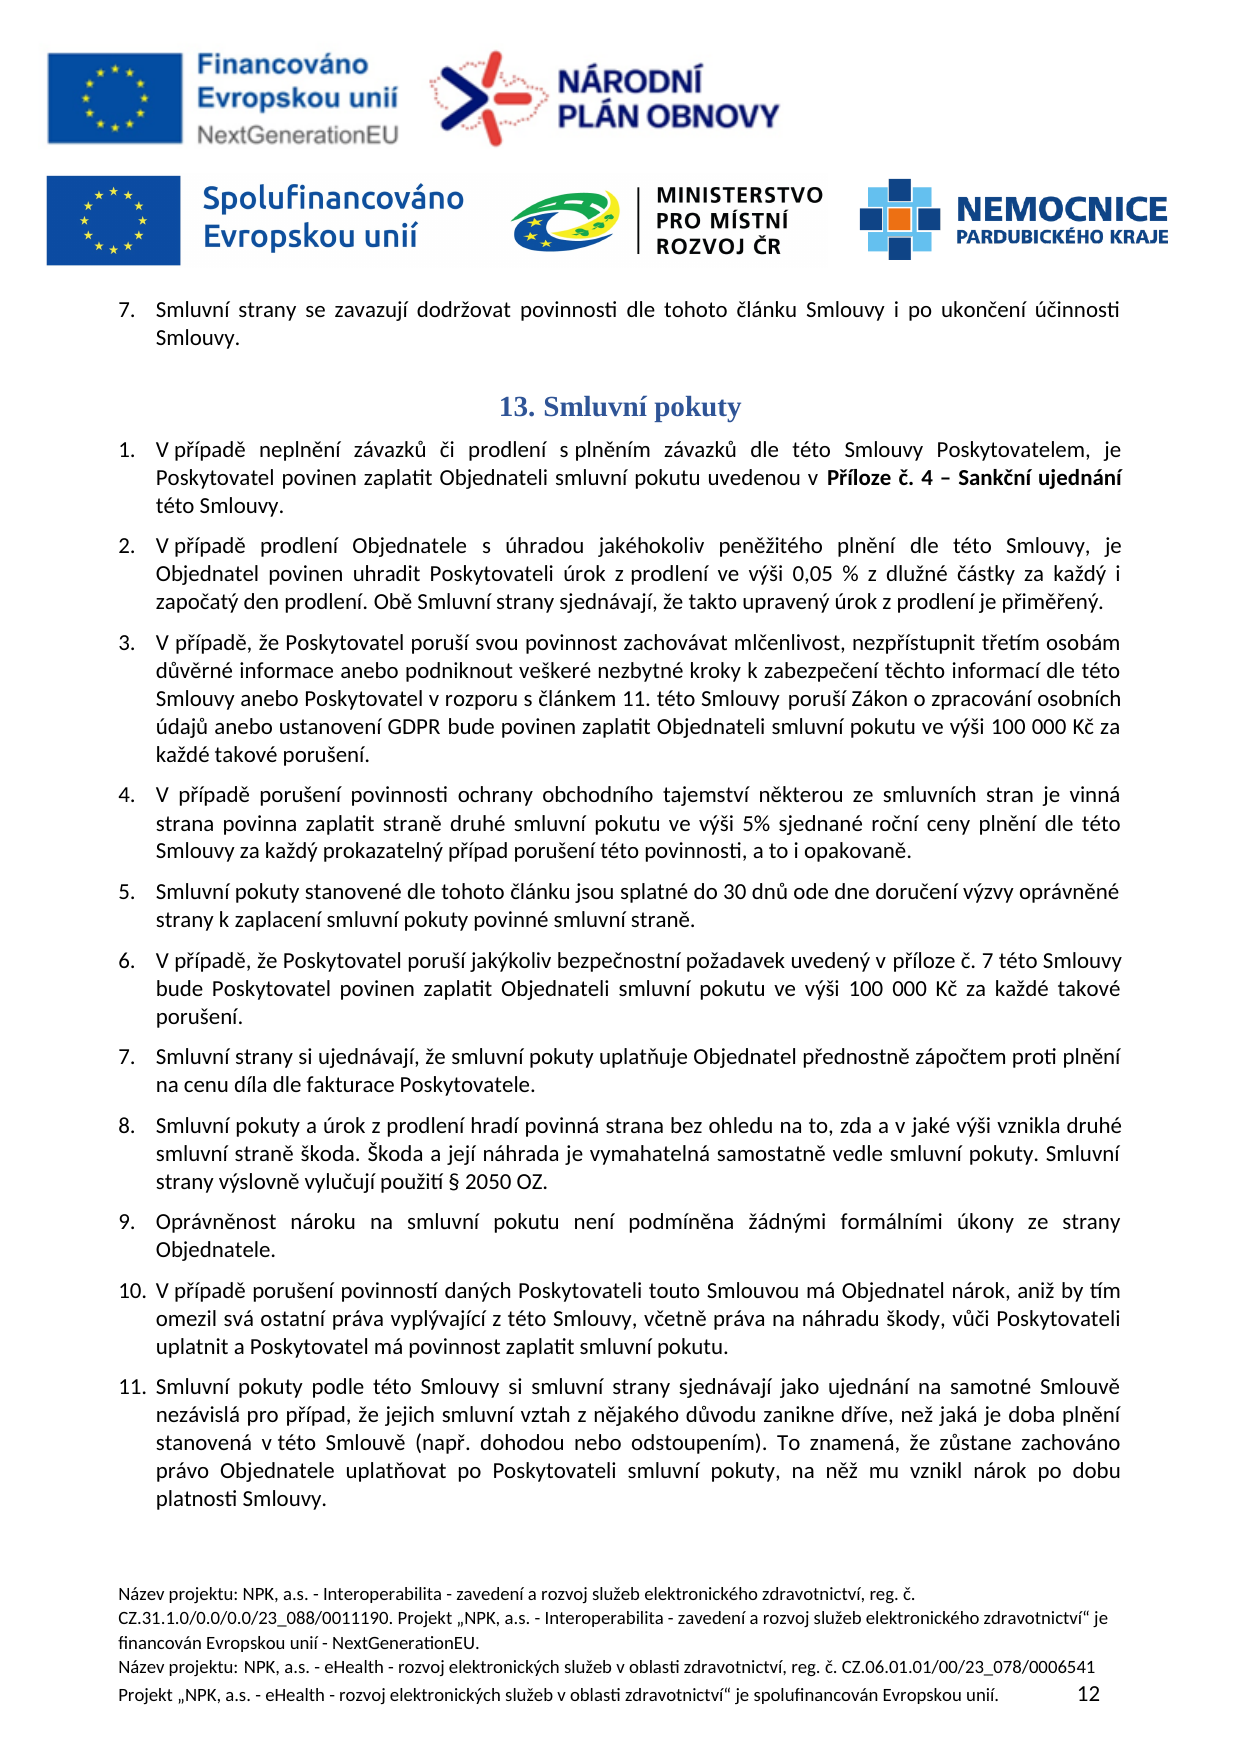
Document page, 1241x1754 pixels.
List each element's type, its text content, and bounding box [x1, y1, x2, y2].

list Smluvní pokuty stanovené dle tohoto článku jsou splatné do 30 dnů ode dne doručení výzvy oprávněné strany k zaplacení smluvní pokuty povinné smluvní straně. [118, 877, 1122, 933]
list V případě, že Poskytovatel poruší svou povinnost zachovávat mlčenlivost, nezpřístupnit třetím osobám důvěrné informace anebo podniknout veškeré nezbytné kroky k zabezpečení těchto informací dle této Smlouvy anebo Poskytovatel v rozporu s článkem 11. této Smlouvy poruší Zákon o zpracování osobních údajů anebo ustanovení GDPR bude povinen zaplatit Objednateli smluvní pokutu ve výši 100 000 Kč za každé takové porušení. [118, 628, 1122, 768]
picture [44, 173, 829, 268]
list V případě neplnění závazků či prodlení s plněním závazků dle této Smlouvy Poskytovatelem, je Poskytovatel povinen zaplatit Objednateli smluvní pokutu uvedenou v Příloze č. 4 – Sankční ujednání této Smlouvy. [118, 435, 1122, 519]
list Oprávněnost nároku na smluvní pokutu není podmíněna žádnými formálními úkony ze strany Objednatele. [118, 1207, 1122, 1263]
list Smluvní pokuty a úrok z prodlení hradí povinná strana bez ohledu na to, zda a v jaké výši vznikla druhé smluvní straně škoda. Škoda a její náhrada je vymahatelná samostatně vedle smluvní pokuty. Smluvní strany výslovně vylučují použití § 2050 OZ. [118, 1111, 1122, 1195]
list V případě prodlení Objednatele s úhradou jakéhokoliv peněžitého plnění dle této Smlouvy, je Objednatel povinen uhradit Poskytovateli úrok z prodlení ve výši 0,05 % z dlužné částky za každý i započatý den prodlení. Obě Smluvní strany sjednávají, že takto upravený úrok z prodlení je přiměřený. [118, 531, 1122, 616]
subtitle Smluvní pokuty [118, 389, 1122, 422]
picture [858, 177, 1168, 261]
picture [38, 20, 800, 172]
list V případě porušení povinností daných Poskytovateli touto Smlouvou má Objednatel nárok, aniž by tím omezil svá ostatní práva vyplývající z této Smlouvy, včetně práva na náhradu škody, vůči Poskytovateli uplatnit a Poskytovatel má povinnost zaplatit smluvní pokutu. [118, 1276, 1122, 1360]
list Smluvní strany si ujednávají, že smluvní pokuty uplatňuje Objednatel přednostně zápočtem proti plnění na cenu díla dle fakturace Poskytovatele. [118, 1042, 1122, 1098]
list Smluvní pokuty podle této Smlouvy si smluvní strany sjednávají jako ujednání na samotné Smlouvě nezávislá pro případ, že jejich smluvní vztah z nějakého důvodu zanikne dříve, než jaká je doba plnění stanovená v této Smlouvě (např. dohodou nebo odstoupením). To znamená, že zůstane zachováno právo Objednatele uplatňovat po Poskytovateli smluvní pokuty, na něž mu vznikl nárok po dobu platnosti Smlouvy. [118, 1372, 1122, 1513]
list V případě porušení povinnosti ochrany obchodního tajemství některou ze smluvních stran je vinná strana povinna zaplatit straně druhé smluvní pokutu ve výši 5% sjednané roční ceny plnění dle této Smlouvy za každý prokazatelný případ porušení této povinnosti, a to i opakovaně. [118, 781, 1122, 865]
list Smluvní strany se zavazují dodržovat povinnosti dle tohoto článku Smlouvy i po ukončení účinnosti Smlouvy. [118, 295, 1122, 351]
list V případě, že Poskytovatel poruší jakýkoliv bezpečnostní požadavek uvedený v příloze č. 7 této Smlouvy bude Poskytovatel povinen zaplatit Objednateli smluvní pokutu ve výši 100 000 Kč za každé takové porušení. [118, 946, 1122, 1030]
